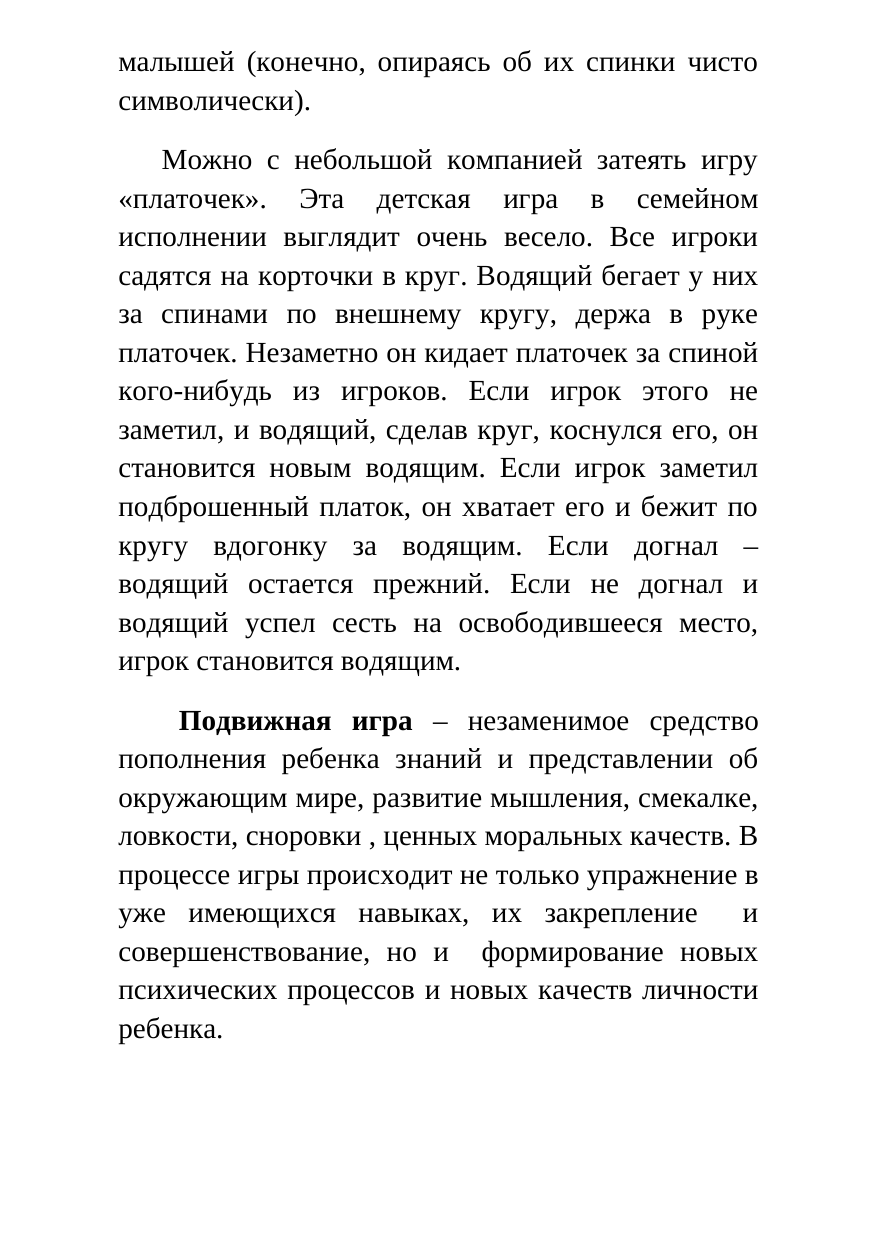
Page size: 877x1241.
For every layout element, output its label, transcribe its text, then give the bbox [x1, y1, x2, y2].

text Подвижная игра – незаменимое средство пополнения ребенка знаний и представлении об окружающим мире, развитие мышления, смекалке, ловкости, сноровки , ценных моральных качеств. В процессе игры происходит не только упражнение в уже имеющихся навыках, их закрепление и совершенствование, но и формирование новых психических процессов и новых качеств личности ребенка. [118, 703, 759, 1044]
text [118, 44, 759, 116]
text Можно с небольшой компанией затеять игру «платочек». Эта детская игра в семейном исполнении выглядит очень весело. Все игроки садятся на корточки в круг. Водящий бегает у них за спинами по внешнему кругу, держа в руке платочек. Незаметно он кидает платочек за спиной кого-нибудь из игроков. Если игрок этого не заметил, и водящий, сделав круг, коснулся его, он становится новым водящим. Если игрок заметил подброшенный платок, он хватает его и бежит по кругу вдогонку за водящим. Если догнал – водящий остается прежний. Если не догнал и водящий успел сесть на освободившееся место, игрок становится водящим. [118, 142, 759, 677]
